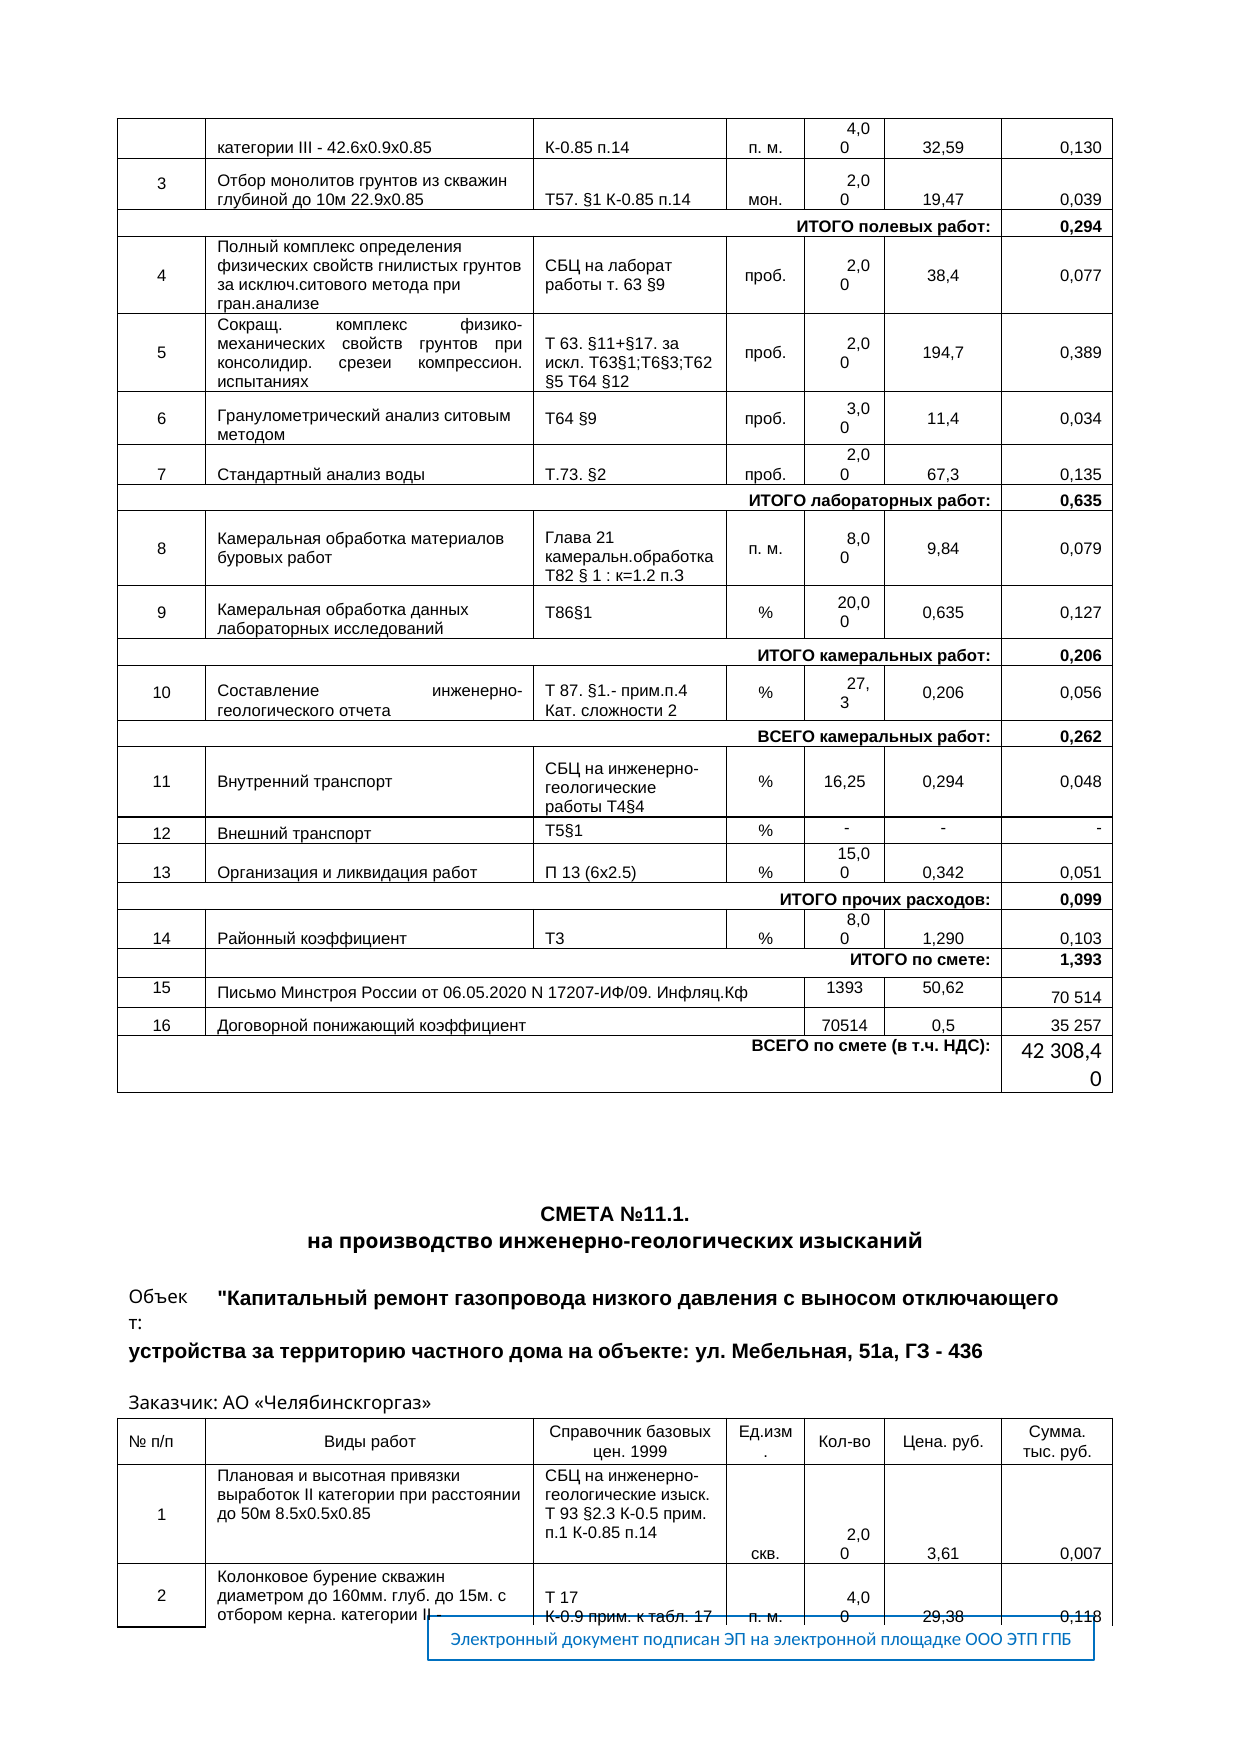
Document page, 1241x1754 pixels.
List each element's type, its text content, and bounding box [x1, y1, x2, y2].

table_cell 0,206 [1002, 639, 1112, 665]
table_cell Глава 21 камеральн.обработка Т82 § 1 : к=1.2 п.З [534, 511, 726, 585]
table_cell проб. [727, 392, 804, 444]
table_cell Т57. §1 К-0.85 п.14 [534, 159, 726, 209]
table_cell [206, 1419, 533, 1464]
table_cell 0,5 [885, 1008, 1001, 1035]
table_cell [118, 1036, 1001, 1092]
table_cell 0,262 [1002, 721, 1112, 746]
table_cell 194,7 [885, 314, 1001, 391]
table_cell 15 [118, 978, 205, 1007]
table_cell 4 [118, 237, 205, 313]
table_cell 16,25 [805, 747, 884, 816]
table_cell СБЦ на лаборат работы т. 63 §9 [534, 237, 726, 313]
table_cell 27,3 [805, 666, 884, 719]
table_cell К-0.85 п.14 [534, 119, 726, 157]
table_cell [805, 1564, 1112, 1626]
table_cell 3,00 [805, 392, 884, 444]
table_cell 12 [118, 818, 205, 843]
table_cell 32,59 [885, 119, 1001, 157]
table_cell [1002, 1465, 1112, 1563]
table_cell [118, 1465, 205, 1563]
table_cell 2,00 [805, 445, 884, 483]
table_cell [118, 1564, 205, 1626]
table_cell 6 [118, 392, 205, 444]
table_cell Гранулометрический анализ ситовым методом [206, 392, 533, 444]
table_cell 8,00 [805, 910, 884, 948]
table_cell 2 [118, 119, 205, 157]
table_cell 70 514 [1002, 978, 1112, 1007]
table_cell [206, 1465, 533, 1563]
table_cell 7 [118, 445, 205, 483]
table_cell Внешний транспорт [206, 818, 533, 843]
table_cell Внутренний транспорт [206, 747, 533, 816]
table_cell ИТОГО лабораторных работ: [118, 485, 1001, 510]
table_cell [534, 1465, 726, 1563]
table_cell 11 [118, 747, 205, 816]
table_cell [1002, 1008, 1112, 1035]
table_cell Камеральная обработка материалов буровых работ [206, 511, 533, 585]
table_cell Т 87. §1.- прим.п.4 Кат. сложности 2 [534, 666, 726, 719]
table_cell 8,00 [805, 511, 884, 585]
table_cell 5 [118, 314, 205, 391]
table_cell 2,00 [805, 237, 884, 313]
table_cell % [727, 666, 804, 719]
table_cell Т64 §9 [534, 392, 726, 444]
table_cell 0,056 [1002, 666, 1112, 719]
table_cell 0,079 [1002, 511, 1112, 585]
table_cell 0,048 [1002, 747, 1112, 816]
table_cell 1,290 [885, 910, 1001, 948]
table_cell - [1002, 818, 1112, 843]
table_cell ИТОГО полевых работ: [118, 210, 1001, 236]
table_cell - [885, 818, 1001, 843]
table_cell 0,099 [1002, 883, 1112, 909]
table_cell 16 [118, 1008, 205, 1035]
table_cell 0,077 [1002, 237, 1112, 313]
table_cell 20,00 [805, 586, 884, 638]
table_cell - [805, 818, 884, 843]
table_cell Районный коэффициент [206, 910, 533, 948]
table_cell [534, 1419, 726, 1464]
table_cell п. м. [727, 119, 804, 157]
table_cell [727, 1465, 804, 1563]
table_cell 0,127 [1002, 586, 1112, 638]
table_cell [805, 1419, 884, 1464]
table_cell 0,039 [1002, 159, 1112, 209]
table_cell 0,389 [1002, 314, 1112, 391]
table_cell 50,62 [885, 978, 1001, 1007]
table_cell Т86§1 [534, 586, 726, 638]
table_cell 19,47 [885, 159, 1001, 209]
table_cell 0,206 [885, 666, 1001, 719]
table_cell 13 [118, 844, 205, 882]
table_cell % [727, 910, 804, 948]
table_cell ВСЕГО камеральных работ: [118, 721, 1001, 746]
table_cell 0,294 [1002, 210, 1112, 236]
table_cell 9 [118, 586, 205, 638]
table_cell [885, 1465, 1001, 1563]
table_cell Т3 [534, 910, 726, 948]
table_cell ИТОГО камеральных работ: [118, 639, 1001, 665]
table_cell 9,84 [885, 511, 1001, 585]
table_cell проб. [727, 314, 804, 391]
table_cell Составление инженерно-геологического отчета [206, 666, 533, 719]
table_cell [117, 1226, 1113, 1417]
table_cell Письмо Минстроя России от 06.05.2020 N 17207-ИФ/09. Инфляц.Кф [206, 978, 804, 1007]
table_cell 3 [118, 159, 205, 209]
table_cell 0,294 [885, 747, 1001, 816]
table_cell [118, 949, 205, 977]
table_cell 0,635 [885, 586, 1001, 638]
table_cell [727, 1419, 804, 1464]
table_cell Т5§1 [534, 818, 726, 843]
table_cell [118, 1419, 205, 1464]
table_cell проб. [727, 445, 804, 483]
table_cell 4,00 [805, 119, 884, 157]
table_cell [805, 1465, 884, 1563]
table_cell 10 [118, 666, 205, 719]
table_cell Т.73. §2 [534, 445, 726, 483]
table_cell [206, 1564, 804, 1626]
table_cell 8 [118, 511, 205, 585]
table_cell Т 63. §11+§17. за искл. Т63§1;Т6§3;Т62 §5 Т64 §12 [534, 314, 726, 391]
table_cell Стандартный анализ воды [206, 445, 533, 483]
table_cell 2,00 [805, 159, 884, 209]
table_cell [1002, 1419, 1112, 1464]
table_cell 0,342 [885, 844, 1001, 882]
table_cell Камеральная обработка данных лабораторных исследований [206, 586, 533, 638]
table_cell 0,635 [1002, 485, 1112, 510]
table_cell 0,103 [1002, 910, 1112, 948]
table_cell п. м. [727, 511, 804, 585]
table_cell 67,3 [885, 445, 1001, 483]
table_cell мон. [727, 159, 804, 209]
table_cell % [727, 844, 804, 882]
table_cell Договорной понижающий коэффициент [206, 1008, 804, 1035]
table_cell категории III - 42.6x0.9x0.85 [206, 119, 533, 157]
table_cell 0,135 [1002, 445, 1112, 483]
table_cell П 13 (6x2.5) [534, 844, 726, 882]
table_cell % [727, 586, 804, 638]
table_cell 70514 [805, 1008, 884, 1035]
table_cell ИТОГО по смете: [206, 949, 1001, 977]
table_cell 1,393 [1002, 949, 1112, 977]
table_cell 38,4 [885, 237, 1001, 313]
table_cell 0,034 [1002, 392, 1112, 444]
table_cell 0,051 [1002, 844, 1112, 882]
table_cell % [727, 747, 804, 816]
table_cell 14 [118, 910, 205, 948]
table_cell СБЦ на инженерно-геологические работы Т4§4 [534, 747, 726, 816]
table_cell ИТОГО прочих расходов: [118, 883, 1001, 909]
table_cell Организация и ликвидация работ [206, 844, 533, 882]
table_cell 1393 [805, 978, 884, 1007]
table_cell 11,4 [885, 392, 1001, 444]
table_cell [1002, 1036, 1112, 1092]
table_cell % [727, 818, 804, 843]
table_cell Отбор монолитов грунтов из скважин глубиной до 10м 22.9x0.85 [206, 159, 533, 209]
table_cell 2,00 [805, 314, 884, 391]
table_cell проб. [727, 237, 804, 313]
table_cell 0,130 [1002, 119, 1112, 157]
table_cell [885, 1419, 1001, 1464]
table_cell 15,00 [805, 844, 884, 882]
table_cell Сокращ. комплекс физико-механических свойств грунтов при консолидир. срезеи компрессион. испытаниях [206, 314, 533, 391]
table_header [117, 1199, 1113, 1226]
table_cell Полный комплекс определения физических свойств гнилистых грунтов за исключ.ситового метода при гран.анализе [206, 237, 533, 313]
